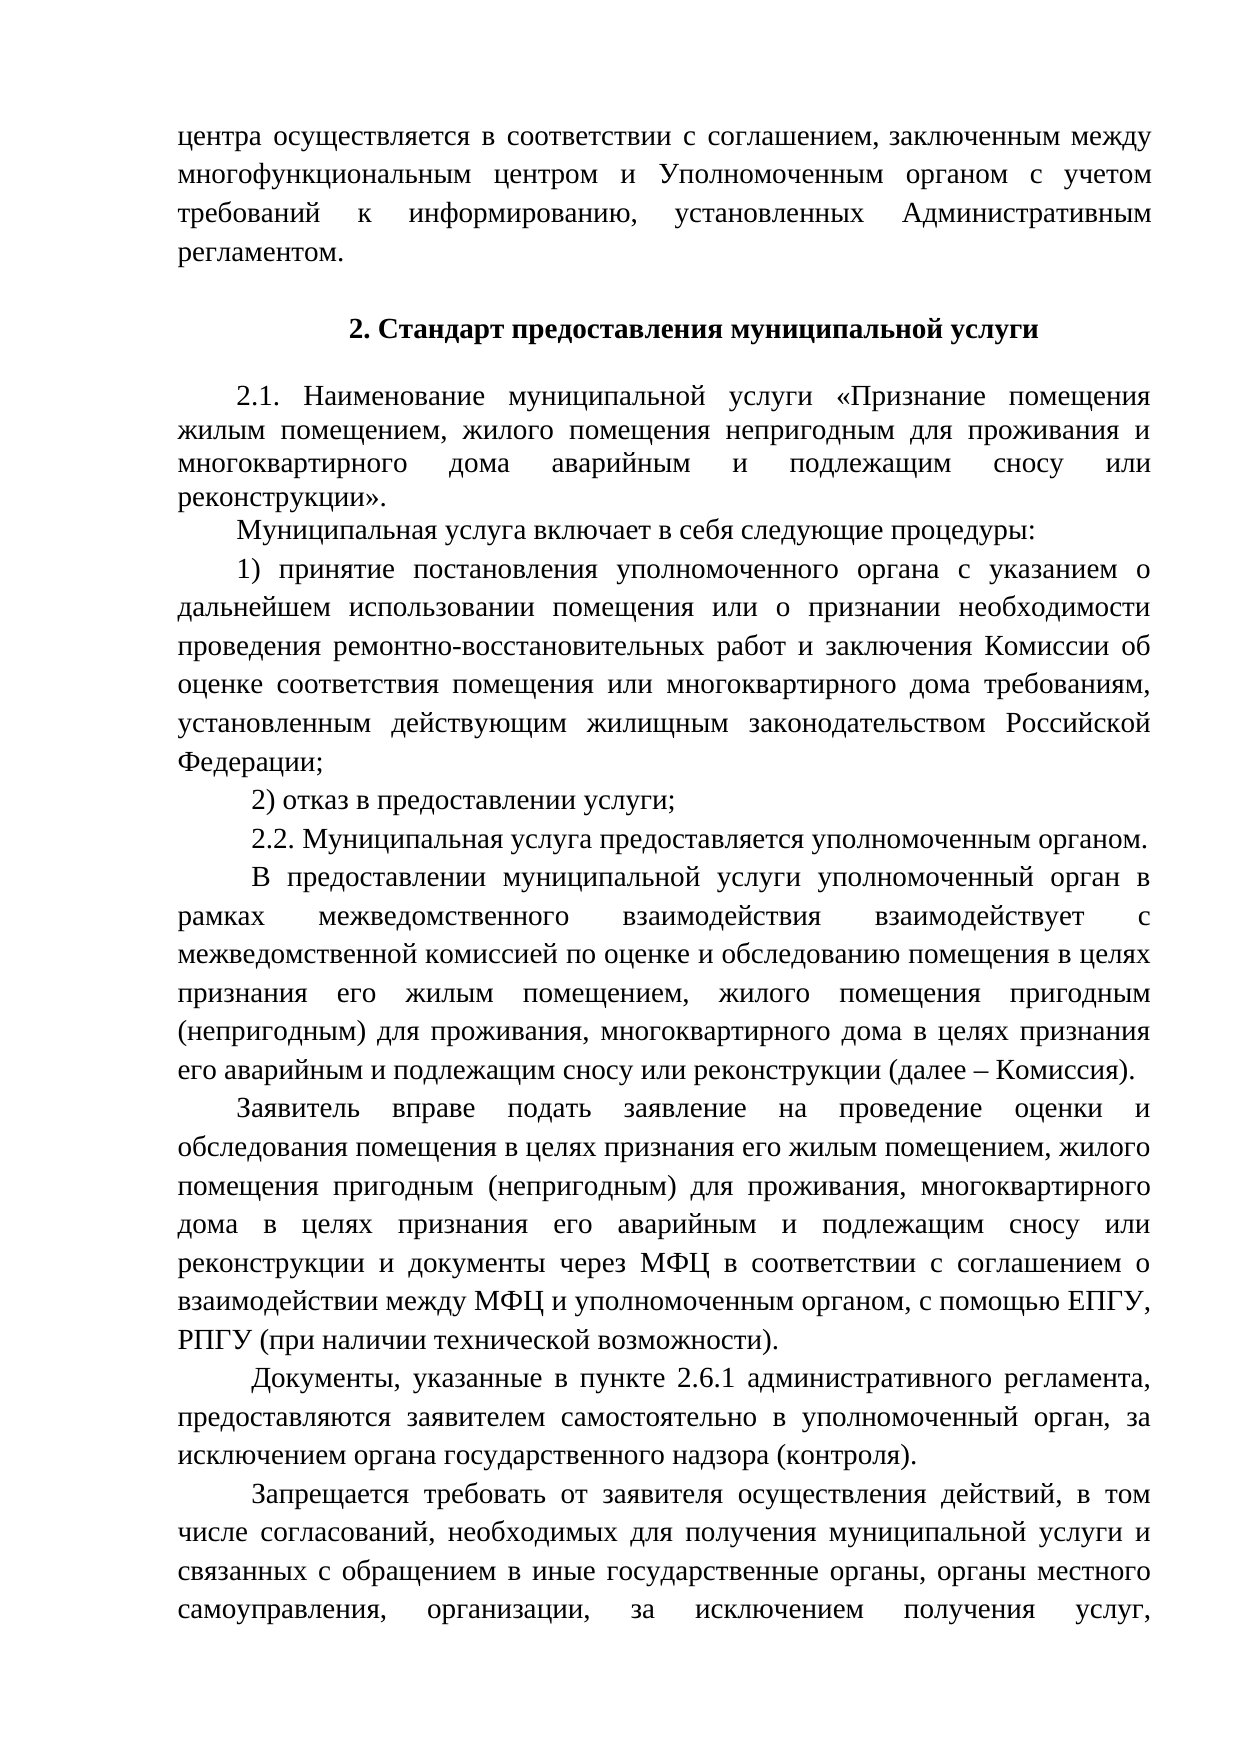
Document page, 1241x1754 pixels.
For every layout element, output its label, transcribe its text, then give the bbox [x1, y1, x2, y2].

text Муниципальная услуга включает в себя следующие процедуры: [177, 512, 1152, 546]
text Заявитель вправе подать заявление на проведение оценки и обследования помещения в целях признания его жилым помещением, жилого помещения пригодным (непригодным) для проживания, многоквартирного дома в целях признания его аварийным и подлежащим сносу или реконструкции и документы через МФЦ в соответствии с соглашением о взаимодействии между МФЦ и уполномоченным органом, с помощью ЕПГУ, РПГУ (при наличии технической возможности). [177, 1091, 1152, 1355]
text В предоставлении муниципальной услуги уполномоченный орган в рамках межведомственного взаимодействия взаимодействует с межведомственной комиссией по оценке и обследованию помещения в целях признания его жилым помещением, жилого помещения пригодным (непригодным) для проживания, многоквартирного дома в целях признания его аварийным и подлежащим сносу или реконструкции (далее – Комиссия). [177, 859, 1152, 1086]
text 2.1. Наименование муниципальной услуги «Признание помещения жилым помещением, жилого помещения непригодным для проживания и многоквартирного дома аварийным и подлежащим сносу или реконструкции». [177, 378, 1152, 512]
text 2) отказ в предоставлении услуги; [177, 782, 1152, 816]
text 2.2. Муниципальная услуга предоставляется уполномоченным органом. [177, 821, 1152, 854]
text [177, 1476, 1152, 1625]
text 2. Стандарт предоставления муниципальной услуги [177, 311, 1152, 345]
text 1) принятие постановления уполномоченного органа с указанием о дальнейшем использовании помещения или о признании необходимости проведения ремонтно-восстановительных работ и заключения Комиссии об оценке соответствия помещения или многоквартирного дома требованиям, установленным действующим жилищным законодательством Российской Федерации; [177, 551, 1152, 777]
text Документы, указанные в пункте 2.6.1 административного регламента, предоставляются заявителем самостоятельно в уполномоченный орган, за исключением органа государственного надзора (контроля). [177, 1360, 1152, 1471]
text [177, 118, 1152, 267]
